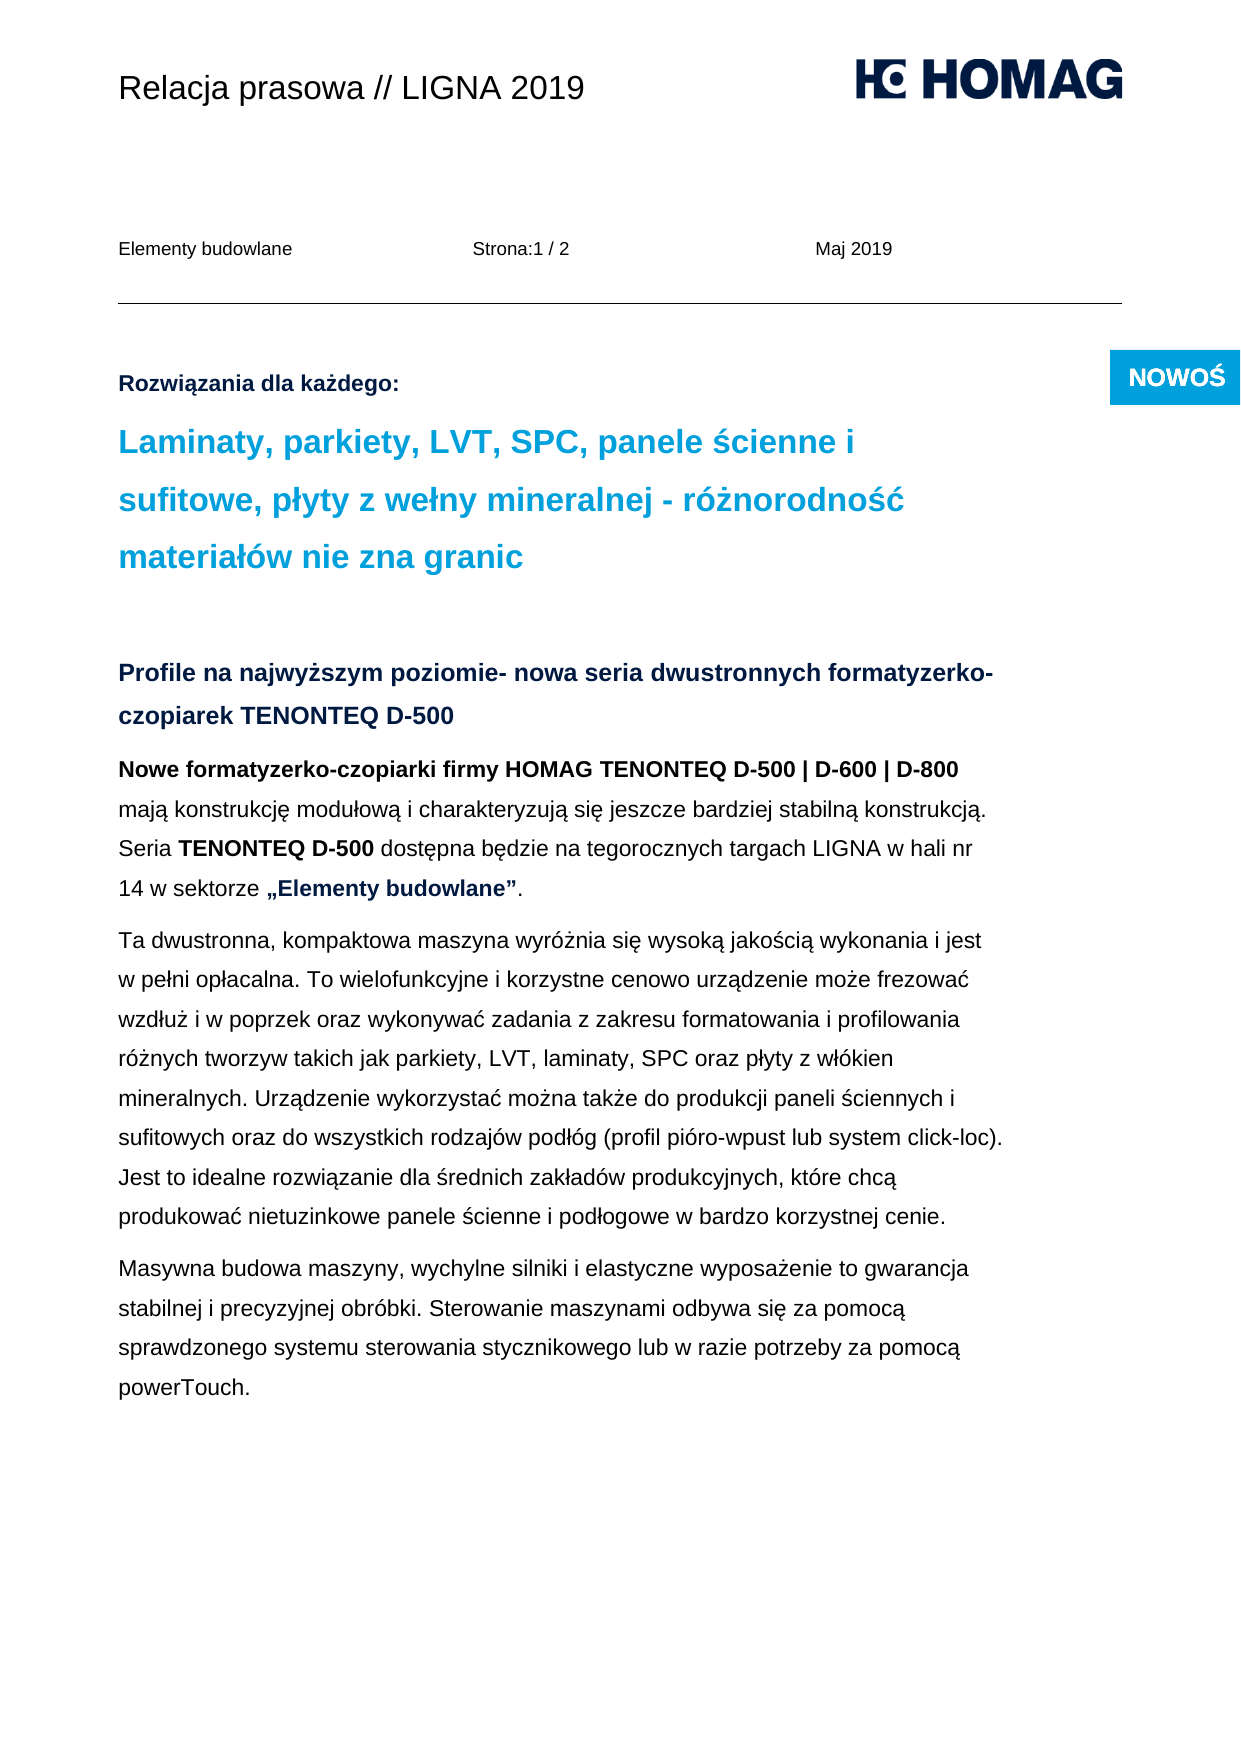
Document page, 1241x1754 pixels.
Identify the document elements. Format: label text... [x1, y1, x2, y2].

text Nowe formatyzerko-czopiarki firmy HOMAG TENONTEQ D-500 | D-600 | D-800 mają konstrukcję modułową i charakteryzują się jeszcze bardziej stabilną konstrukcją. Seria TENONTEQ D-500 dostępna będzie na tegorocznych targach LIGNA w hali nr 14 w sektorze „Elementy budowlane”. [118, 756, 1004, 901]
picture [856, 59, 1123, 99]
subtitle Rozwiązania dla każdego: [118, 370, 1004, 397]
text Masywna budowa maszyny, wychylne silniki i elastyczne wyposażenie to gwarancja stabilnej i precyzyjnej obróbki. Sterowanie maszynami odbywa się za pomocą sprawdzonego systemu sterowania stycznikowego lub w razie potrzeby za pomocą powerTouch. [118, 1255, 1004, 1439]
subtitle Profile na najwyższym poziomie- nowa seria dwustronnych formatyzerko-czopiarek TENONTEQ D-500 [118, 657, 1004, 729]
subtitle Laminaty, parkiety, LVT, SPC, panele ścienne i sufitowe, płyty z wełny mineralnej - różnorodność materiałów nie zna granic [118, 422, 1004, 576]
text Ta dwustronna, kompaktowa maszyna wyróżnia się wysoką jakością wykonania i jest w pełni opłacalna. To wielofunkcyjne i korzystne cenowo urządzenie może frezować wzdłuż i w poprzek oraz wykonywać zadania z zakresu formatowania i profilowania różnych tworzyw takich jak parkiety, LVT, laminaty, SPC oraz płyty z włókien mineralnych. Urządzenie wykorzystać można także do produkcji paneli ściennych i sufitowych oraz do wszystkich rodzajów podłóg (profil pióro-wpust lub system click-loc). Jest to idealne rozwiązanie dla średnich zakładów produkcyjnych, które chcą produkować nietuzinkowe panele ścienne i podłogowe w bardzo korzystnej cenie. [118, 927, 1004, 1229]
